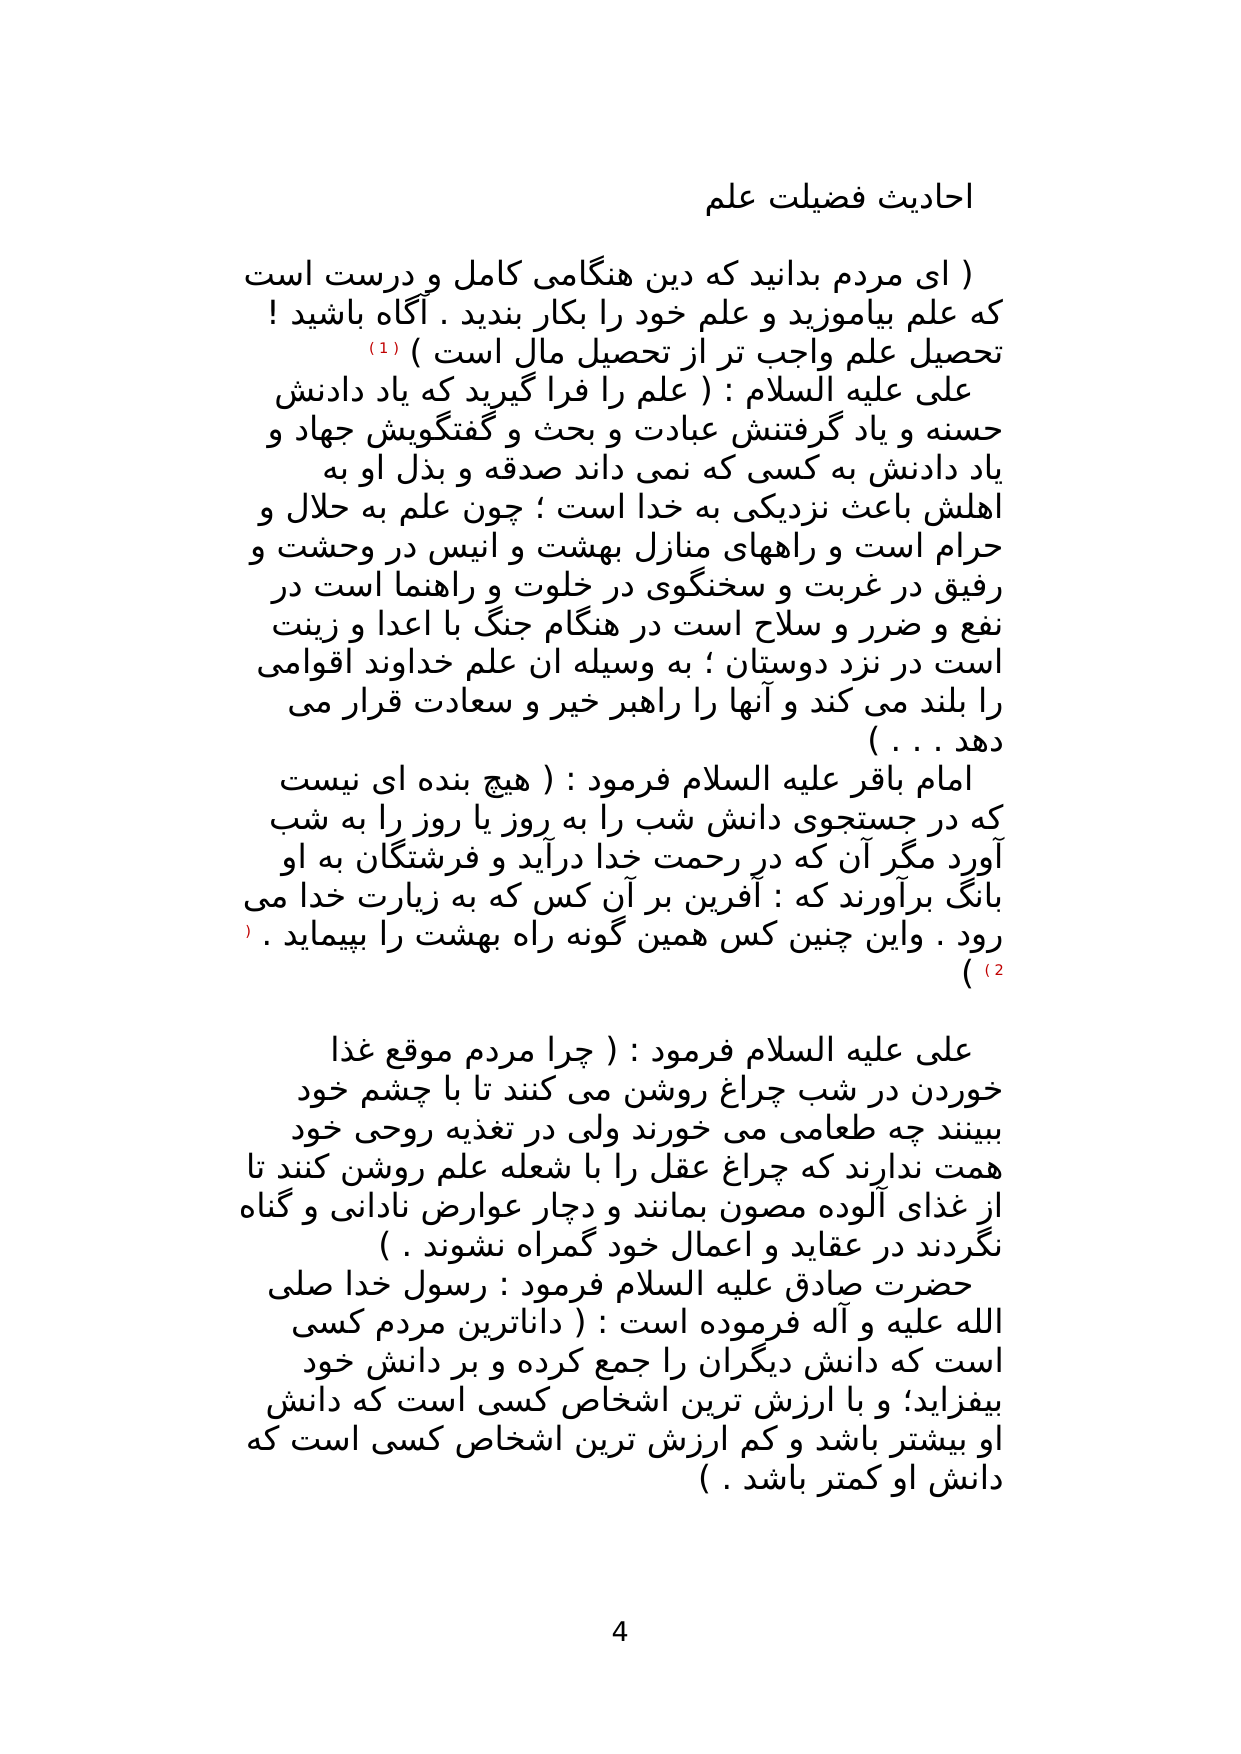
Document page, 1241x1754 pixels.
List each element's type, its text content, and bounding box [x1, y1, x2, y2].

text امام باقر علیه السلام فرمود : ( هیچ بنده ای نیست که در جستجوی دانش شب را به روز یا روز را به شب آورد مگر آن که در رحمت خدا درآید و فرشتگان به او بانگ برآورند که : آفرین بر آن کس که به زیارت خدا می رود . واین چنین کس همین گونه راه بهشت را بپیماید . ( 2 ) ) [236, 759, 1004, 1031]
text علی علیه السلام فرمود : ( چرا مردم موقع غذا خوردن در شب چراغ روشن می کنند تا با چشم خود ببینند چه طعامی می خورند ولی در تغذیه روحی خود همت ندارند که چراغ عقل را با شعله علم روشن کنند تا از غذای آلوده مصون بمانند و دچار عوارض نادانی و گناه نگردند در عقاید و اعمال خود گمراه نشوند . ) [236, 1031, 1004, 1264]
text احادیث فضیلت علم [236, 177, 1004, 216]
text ( ای مردم بدانید که دین هنگامی کامل و درست است که علم بیاموزید و علم خود را بکار بندید . آگاه باشید ! تحصیل علم واجب تر از تحصیل مال است ) ( 1 ) [236, 254, 1004, 371]
text علی علیه السلام : ( علم را فرا گیرید که یاد دادنش حسنه و یاد گرفتنش عبادت و بحث و گفتگویش جهاد و یاد دادنش به کسی که نمی داند صدقه و بذل او به اهلش باعث نزدیکی به خدا است ؛ چون علم به حلال و حرام است و راههای منازل بهشت و انیس در وحشت و رفیق در غربت و سخنگوی در خلوت و راهنما است در نفع و ضرر و سلاح است در هنگام جنگ با اعدا و زینت است در نزد دوستان ؛ به وسیله ان علم خداوند اقوامی را بلند می کند و آنها را راهبر خیر و سعادت قرار می دهد . . . ) [236, 371, 1004, 759]
text حضرت صادق علیه السلام فرمود : رسول خدا صلی الله علیه و آله فرموده است : ( داناترین مردم کسی است که دانش دیگران را جمع کرده و بر دانش خود بیفزاید؛ و با ارزش ترین اشخاص کسی است که دانش او بیشتر باشد و کم ارزش ترین اشخاص کسی است که دانش او کمتر باشد . ) [236, 1264, 1004, 1497]
